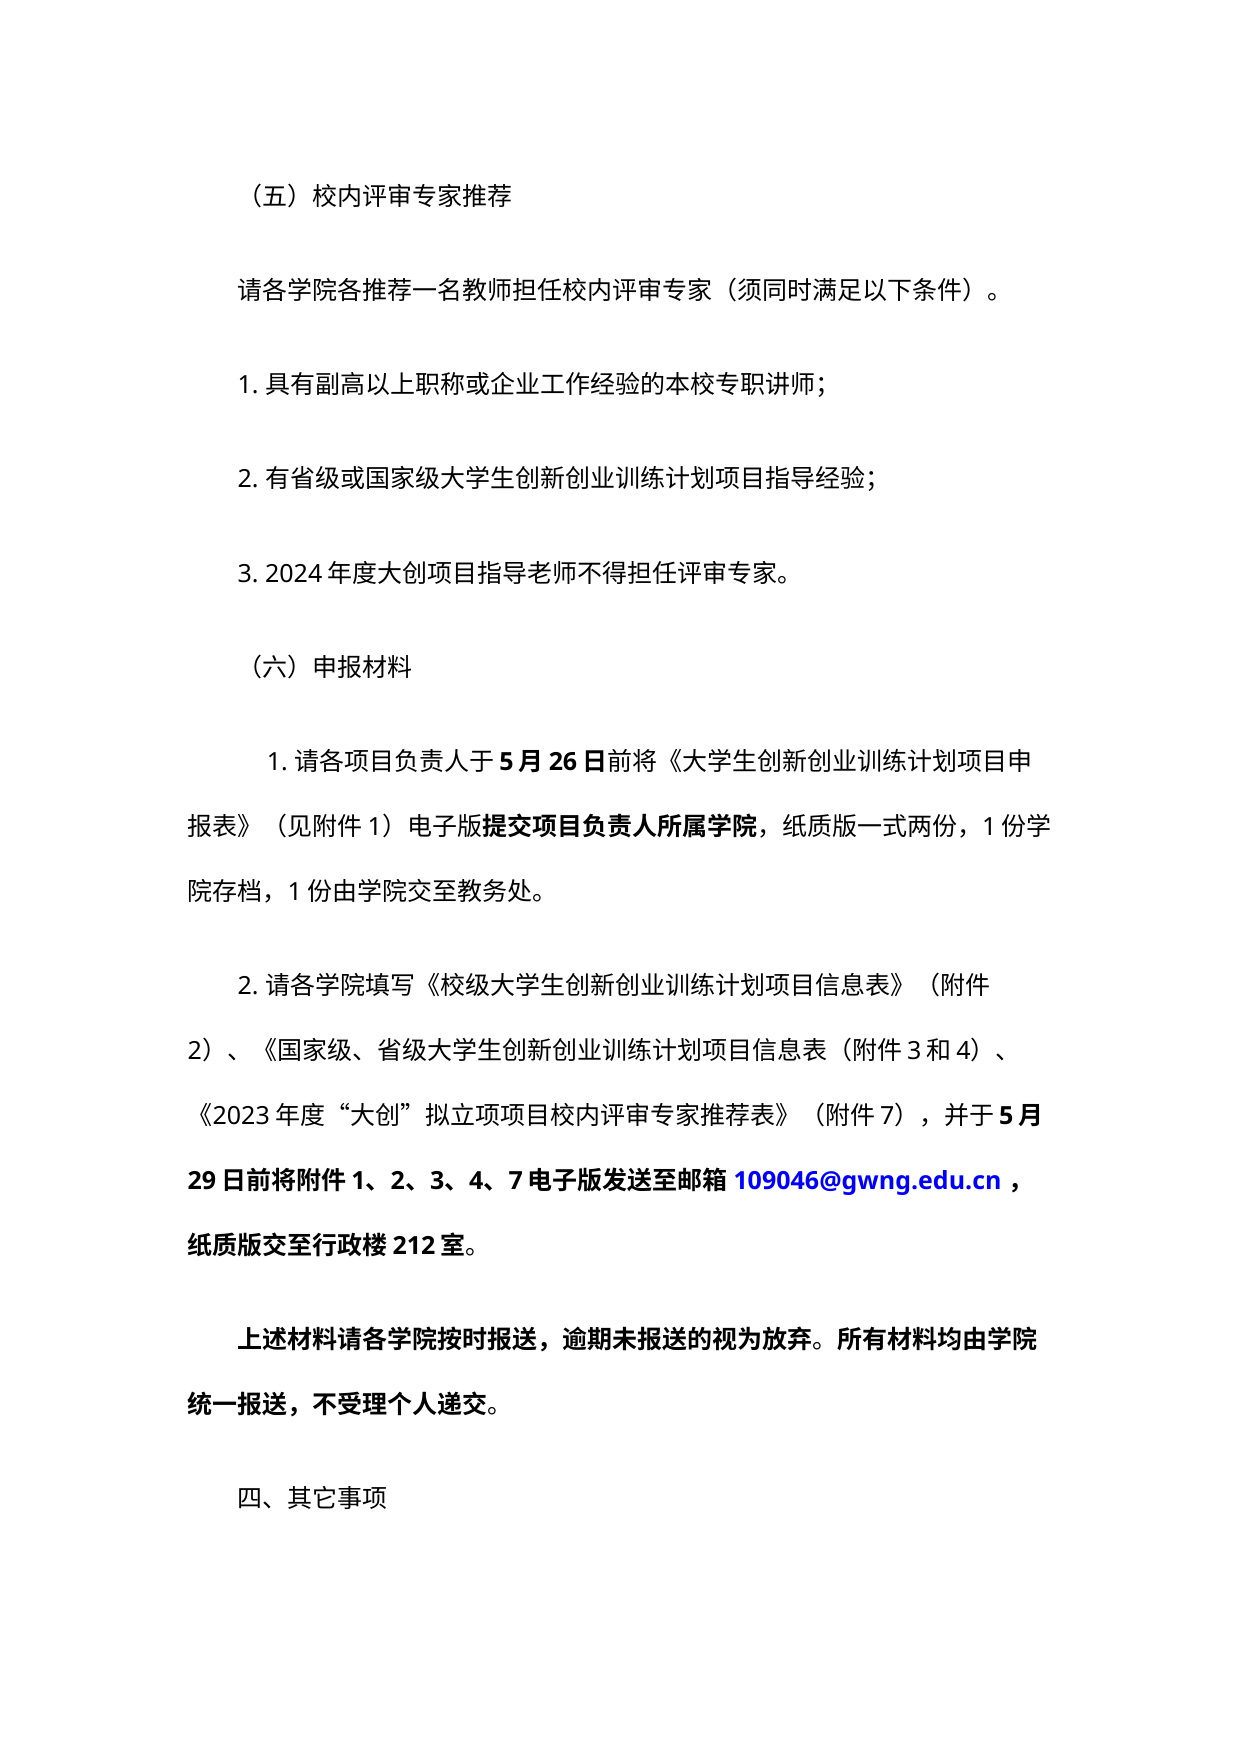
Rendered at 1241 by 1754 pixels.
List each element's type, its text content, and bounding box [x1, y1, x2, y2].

text （六）申报材料 [187, 633, 1053, 698]
text 2. 有省级或国家级大学生创新创业训练计划项目指导经验； [187, 444, 1053, 509]
text 请各学院各推荐一名教师担任校内评审专家（须同时满足以下条件）。 [187, 256, 1053, 321]
text 1. 请各项目负责人于5月26日前将《大学生创新创业训练计划项目申报表》（见附件1）电子版提交项目负责人所属学院，纸质版一式两份，1份学院存档，1份由学院交至教务处。 [187, 727, 1053, 922]
text 上述材料请各学院按时报送，逾期未报送的视为放弃。所有材料均由学院统一报送，不受理个人递交。 [187, 1305, 1053, 1435]
text 2. 请各学院填写《校级大学生创新创业训练计划项目信息表》（附件2）、《国家级、省级大学生创新创业训练计划项目信息表（附件3和4）、《2023年度“大创”拟立项项目校内评审专家推荐表》（附件7），并于5月29日前将附件1、2、3、4、7电子版发送至邮箱 109046@gwng.edu.cn ，纸质版交至行政楼212室。 [187, 951, 1053, 1276]
text 1. 具有副高以上职称或企业工作经验的本校专职讲师； [187, 350, 1053, 415]
text 3. 2024年度大创项目指导老师不得担任评审专家。 [187, 539, 1053, 604]
text 四、其它事项 [187, 1464, 1053, 1529]
text （五）校内评审专家推荐 [187, 162, 1053, 227]
